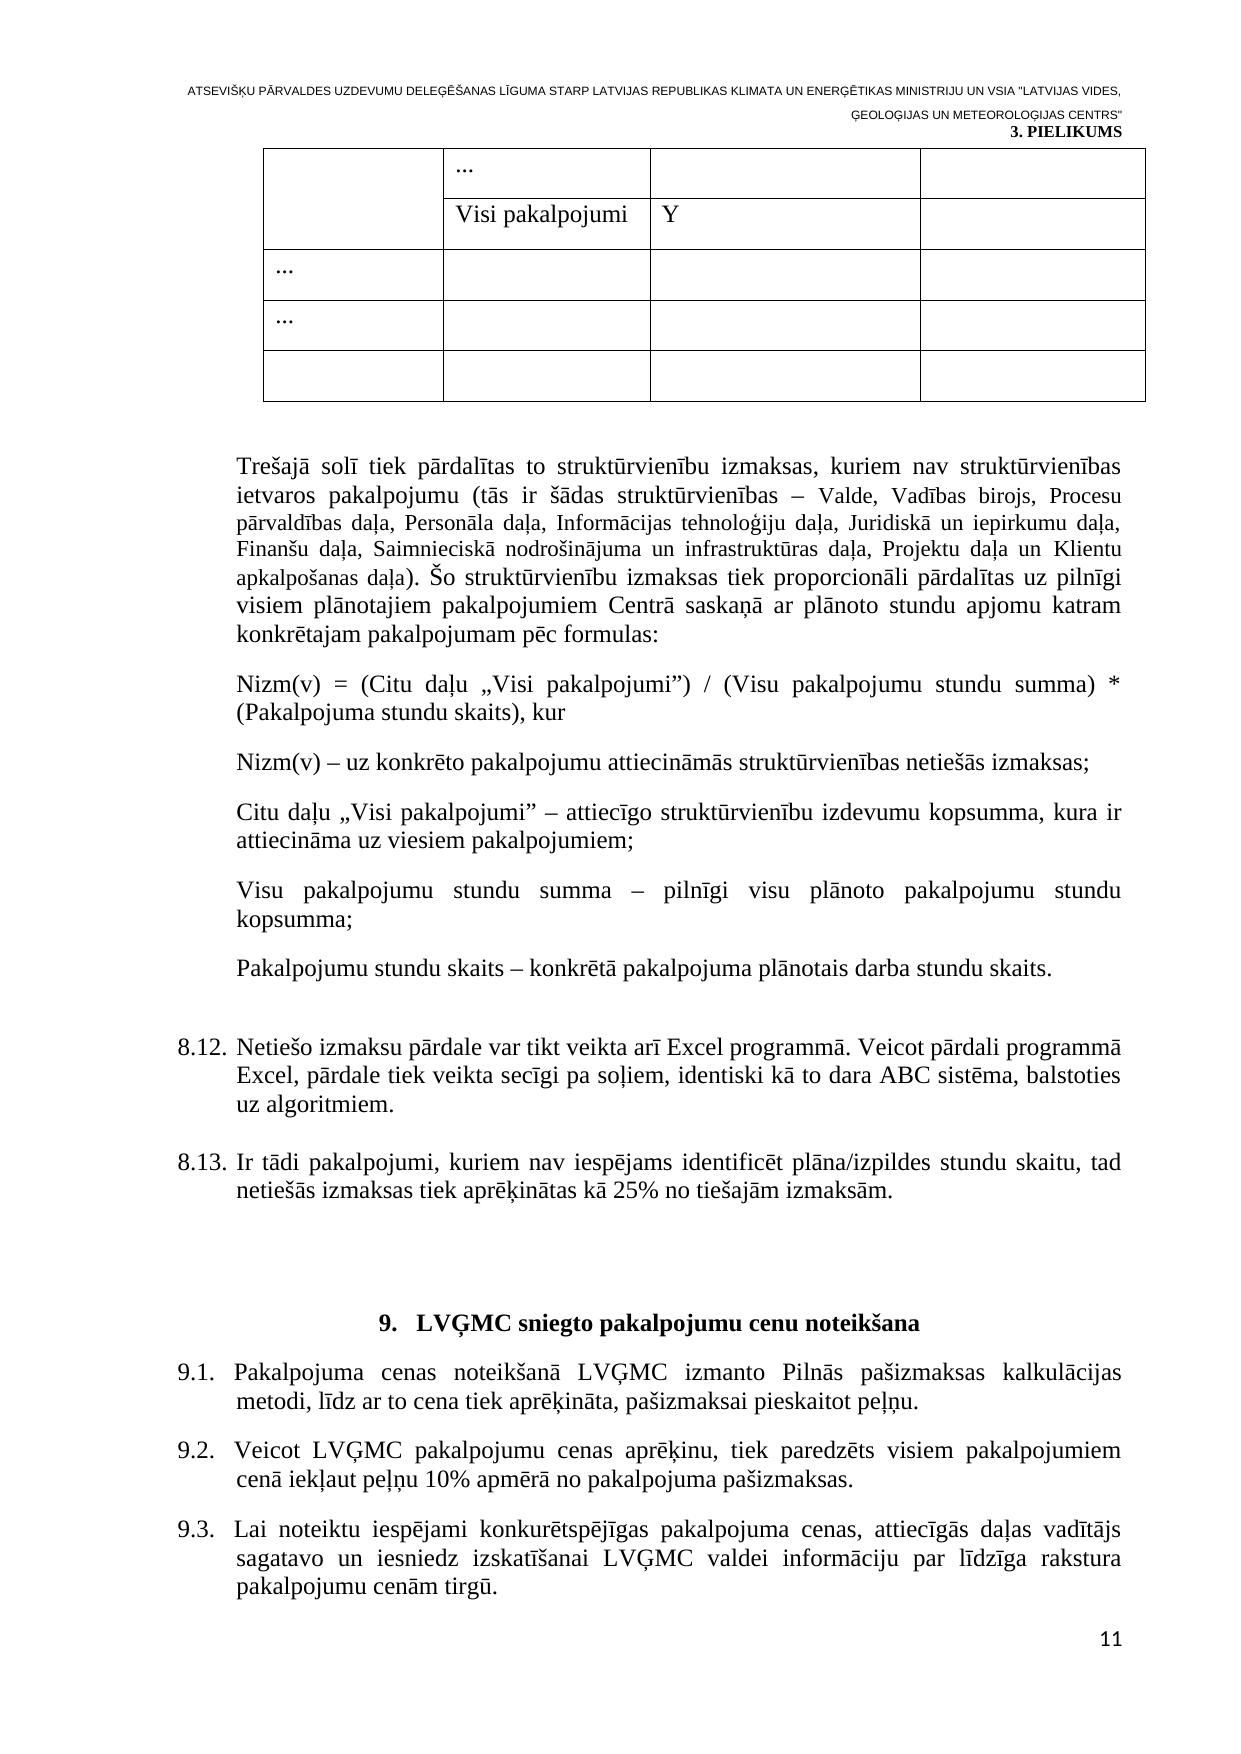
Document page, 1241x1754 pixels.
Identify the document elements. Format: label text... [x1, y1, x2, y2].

table_cell [444, 351, 650, 401]
table_cell [921, 351, 1145, 401]
text Visu pakalpojumu stundu summa – pilnīgi visu plānoto pakalpojumu stundu kopsumma; [236, 875, 1122, 932]
table_cell 2. [264, 149, 443, 249]
table_cell [651, 250, 920, 299]
table_cell [264, 351, 443, 401]
table_cell [444, 250, 650, 299]
text Trešajā solī tiek pārdalītas to struktūrvienību izmaksas, kuriem nav struktūrvienības ietvaros pakalpojumu (tās ir šādas struktūrvienības – Valde, Vadības birojs, Procesu pārvaldības daļa, Personāla daļa, Informācijas tehnoloģiju daļa, Juridiskā un iepirkumu daļa, Finanšu daļa, Saimnieciskā nodrošinājuma un infrastruktūras daļa, Projektu daļa un Klientu apkalpošanas daļa). Šo struktūrvienību izmaksas tiek proporcionāli pārdalītas uz pilnīgi visiem plānotajiem pakalpojumiem Centrā saskaņā ar plānoto stundu apjomu katram konkrētajam pakalpojumam pēc formulas: [236, 451, 1122, 648]
table_cell ... [264, 301, 443, 350]
table_cell [921, 149, 1145, 198]
text Nizm(v) – uz konkrēto pakalpojumu attiecināmās struktūrvienības netiešās izmaksas; [236, 747, 1122, 776]
text Pakalpojumu stundu skaits – konkrētā pakalpojuma plānotais darba stundu skaits. [236, 953, 1122, 982]
table_cell [651, 351, 920, 401]
table_cell [444, 301, 650, 350]
table_cell Y [651, 199, 920, 249]
list Lai noteiktu iespējami konkurētspējīgas pakalpojuma cenas, attiecīgās daļas vadītājs sagatavo un iesniedz izskatīšanai LVĢMC valdei informāciju par līdzīga rakstura pakalpojumu cenām tirgū. [177, 1514, 1122, 1600]
table_cell [921, 301, 1145, 350]
table_cell [651, 301, 920, 350]
table_cell ... [444, 149, 650, 198]
table_cell [651, 149, 920, 198]
table_cell Visi pakalpojumi [444, 199, 650, 249]
text Nizm(v) = (Citu daļu „Visi pakalpojumi”) / (Visu pakalpojumu stundu summa) * (Pakalpojuma stundu skaits), kur [236, 669, 1122, 726]
table_cell [921, 250, 1145, 299]
text Citu daļu „Visi pakalpojumi” – attiecīgo struktūrvienību izdevumu kopsumma, kura ir attiecināma uz viesiem pakalpojumiem; [236, 797, 1122, 854]
list Netiešo izmaksu pārdale var tikt veikta arī Excel programmā. Veicot pārdali programmā Excel, pārdale tiek veikta secīgi pa soļiem, identiski kā to dara ABC sistēma, balstoties uz algoritmiem. [177, 1032, 1122, 1118]
list Veicot LVĢMC pakalpojumu cenas aprēķinu, tiek paredzēts visiem pakalpojumiem cenā iekļaut peļņu 10% apmērā no pakalpojuma pašizmaksas. [177, 1436, 1122, 1493]
table_cell ... [264, 250, 443, 299]
table_cell [921, 199, 1145, 249]
list Pakalpojuma cenas noteikšanā LVĢMC izmanto Pilnās pašizmaksas kalkulācijas metodi, līdz ar to cena tiek aprēķināta, pašizmaksai pieskaitot peļņu. [177, 1357, 1122, 1415]
list LVĢMC sniegto pakalpojumu cenu noteikšana [177, 1308, 1122, 1336]
list Ir tādi pakalpojumi, kuriem nav iespējams identificēt plāna/izpildes stundu skaitu, tad netiešās izmaksas tiek aprēķinātas kā 25% no tiešajām izmaksām. [177, 1147, 1122, 1204]
